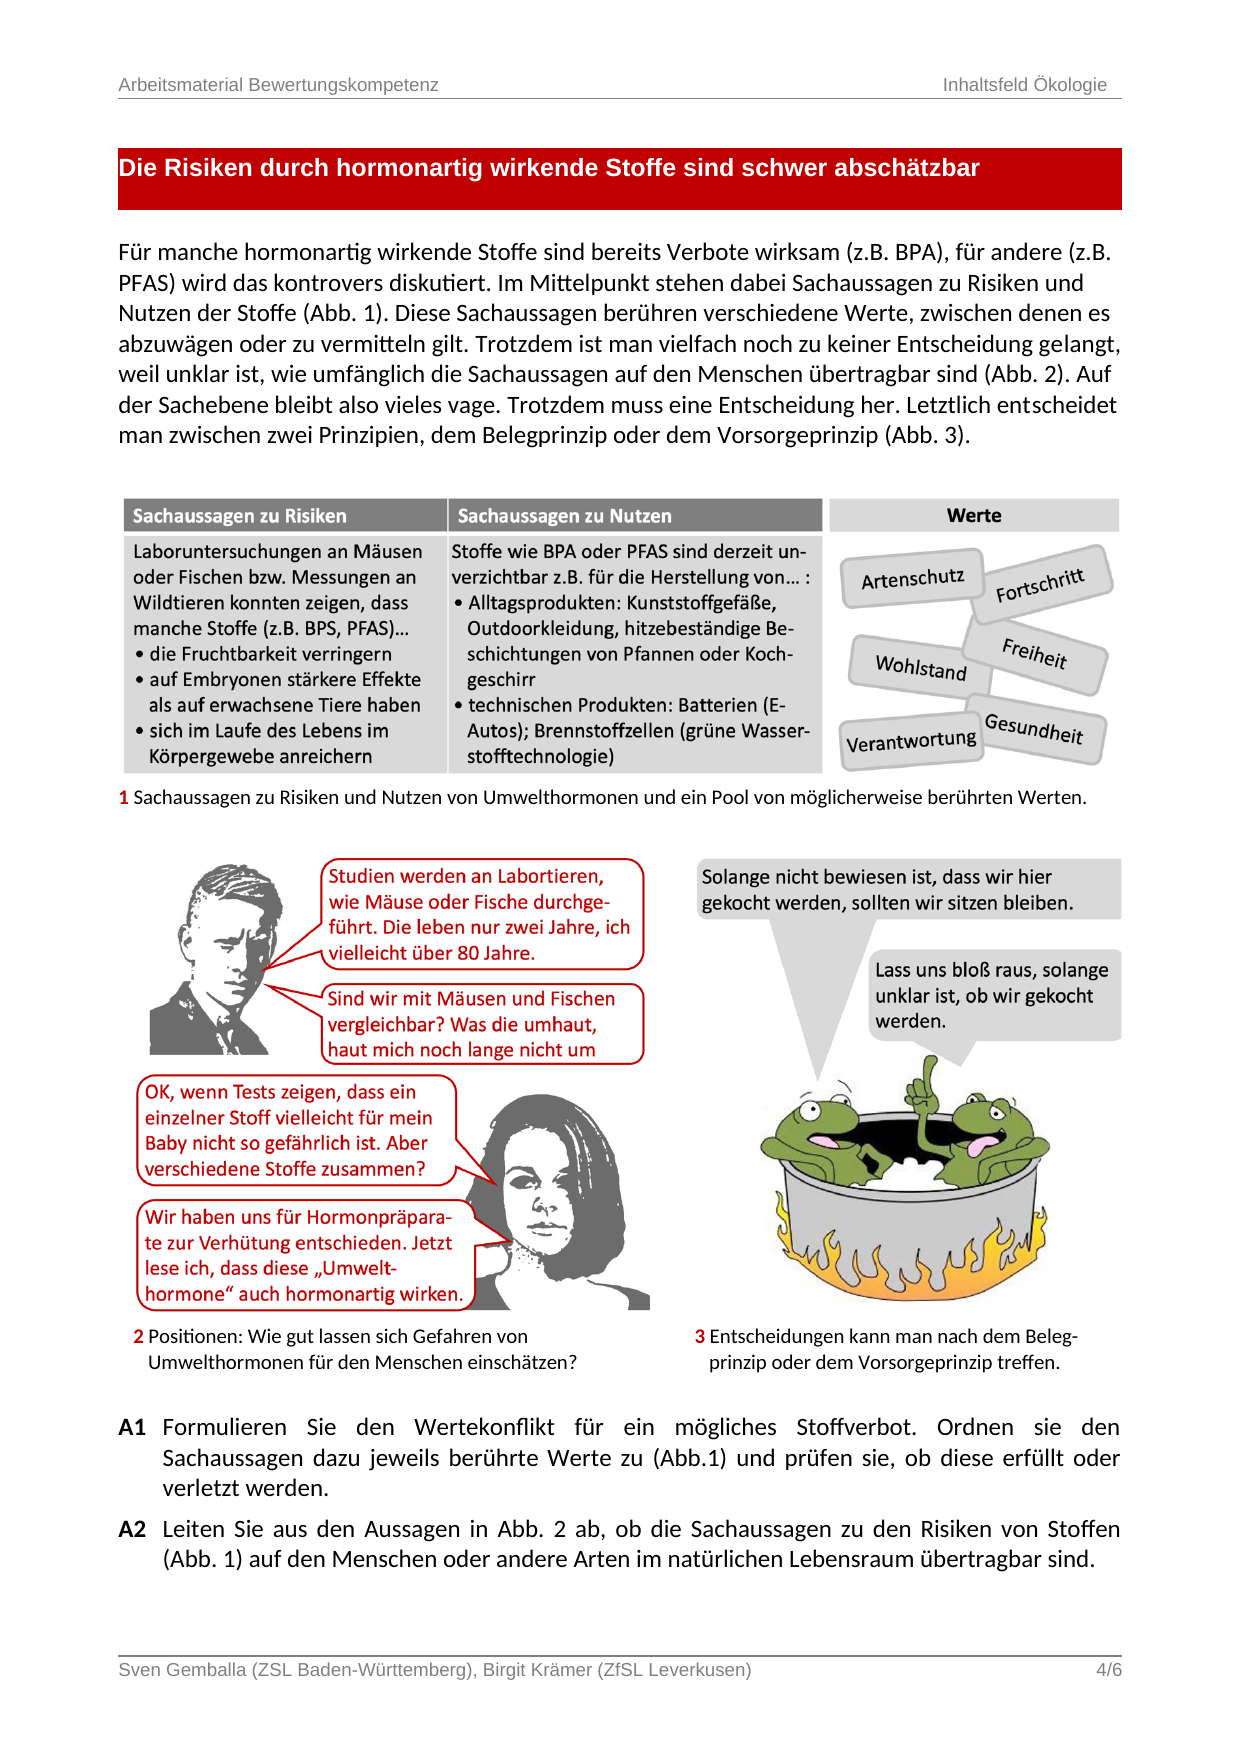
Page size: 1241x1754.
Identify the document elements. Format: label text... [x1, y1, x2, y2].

table_header [118, 847, 1121, 1317]
text A2 Leiten Sie aus den Aussagen in Abb. 2 ab, ob die Sachaussagen zu den Risiken von Stoffen (Abb. 1) auf den Menschen oder andere Arten im natürlichen Lebensraum übertragbar sind. [47, 1513, 1122, 1574]
text Die Risiken durch hormonartig wirkende Stoffe sind schwer abschätzbar [118, 152, 1122, 181]
text 1 Sachaussagen zu Risiken und Nutzen von Umwelthormonen und ein Pool von möglicherweise berührten Werten. [118, 784, 1122, 810]
text A1 Formulieren Sie den Wertekonflikt für ein mögliches Stoffverbot. Ordnen sie den Sachaussagen dazu jeweils berührte Werte zu (Abb.1) und prüfen sie, ob diese erfüllt oder verletzt werden. [47, 1411, 1122, 1503]
table_cell 2 Positionen: Wie gut lassen sich Gefahren von Umwelthormonen für den Menschen einschätzen? [118, 1317, 683, 1374]
table_cell 3 Entscheidungen kann man nach dem Beleg-prinzip oder dem Vorsorgeprinzip treffen. [683, 1318, 1121, 1374]
picture [118, 493, 1122, 779]
text Für manche hormonartig wirkende Stoffe sind bereits Verbote wirksam (z.B. BPA), für andere (z.B. PFAS) wird das kontrovers diskutiert. Im Mittelpunkt stehen dabei Sachaussagen zu Risiken und Nutzen der Stoffe (Abb. 1). Diese Sachaussagen berühren verschiedene Werte, zwischen denen es abzuwägen oder zu vermitteln gilt. Trotzdem ist man vielfach noch zu keiner Entscheidung gelangt, weil unklar ist, wie umfänglich die Sachaussagen auf den Menschen übertragbar sind (Abb. 2). Auf der Sachebene bleibt also vieles vage. Trotzdem muss eine Entscheidung her. Letztlich entscheidet man zwischen zwei Prinzipien, dem Belegprinzip oder dem Vorsorgeprinzip (Abb. 3). [118, 237, 1122, 450]
picture [129, 853, 1122, 1318]
